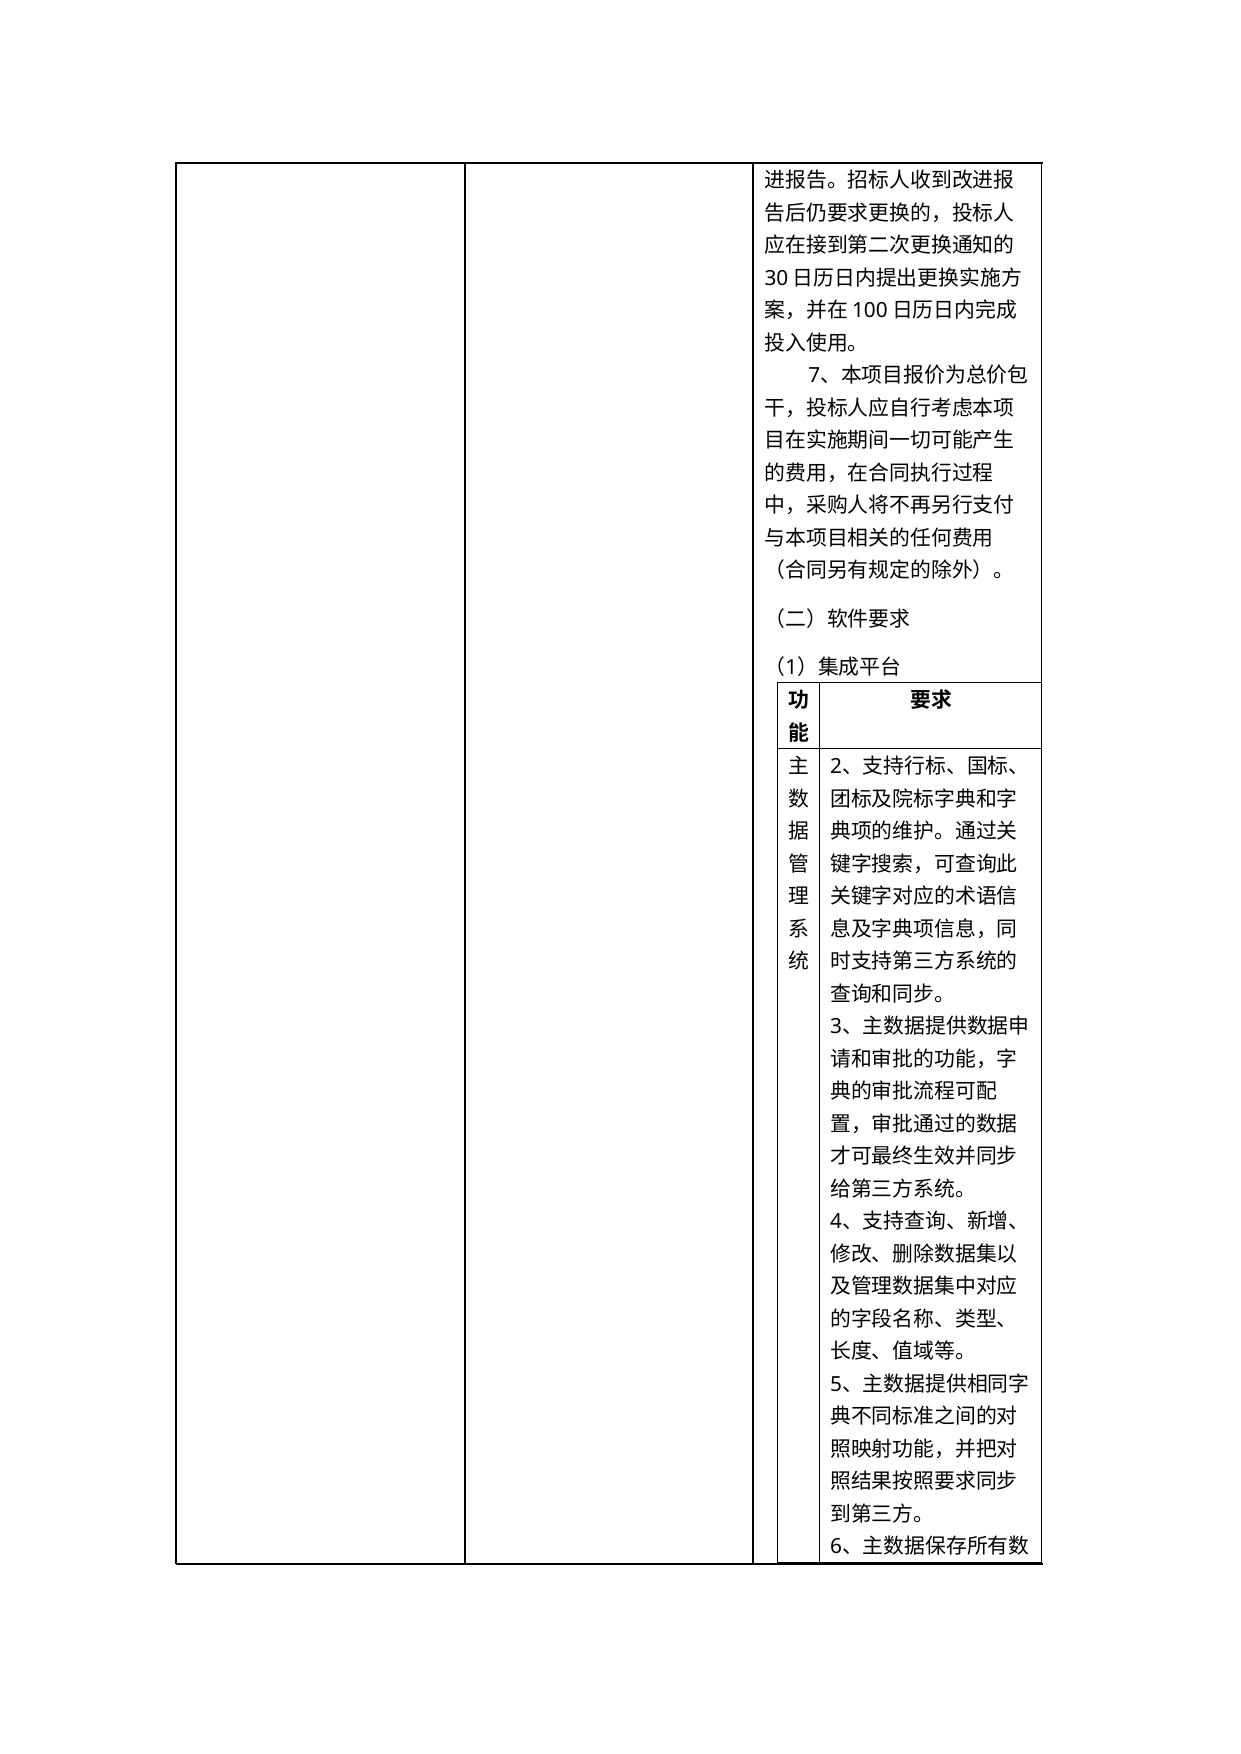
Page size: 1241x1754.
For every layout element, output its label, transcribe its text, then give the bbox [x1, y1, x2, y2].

table_cell [177, 164, 464, 1563]
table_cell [754, 164, 1041, 1563]
table_cell 1 [466, 164, 752, 1563]
